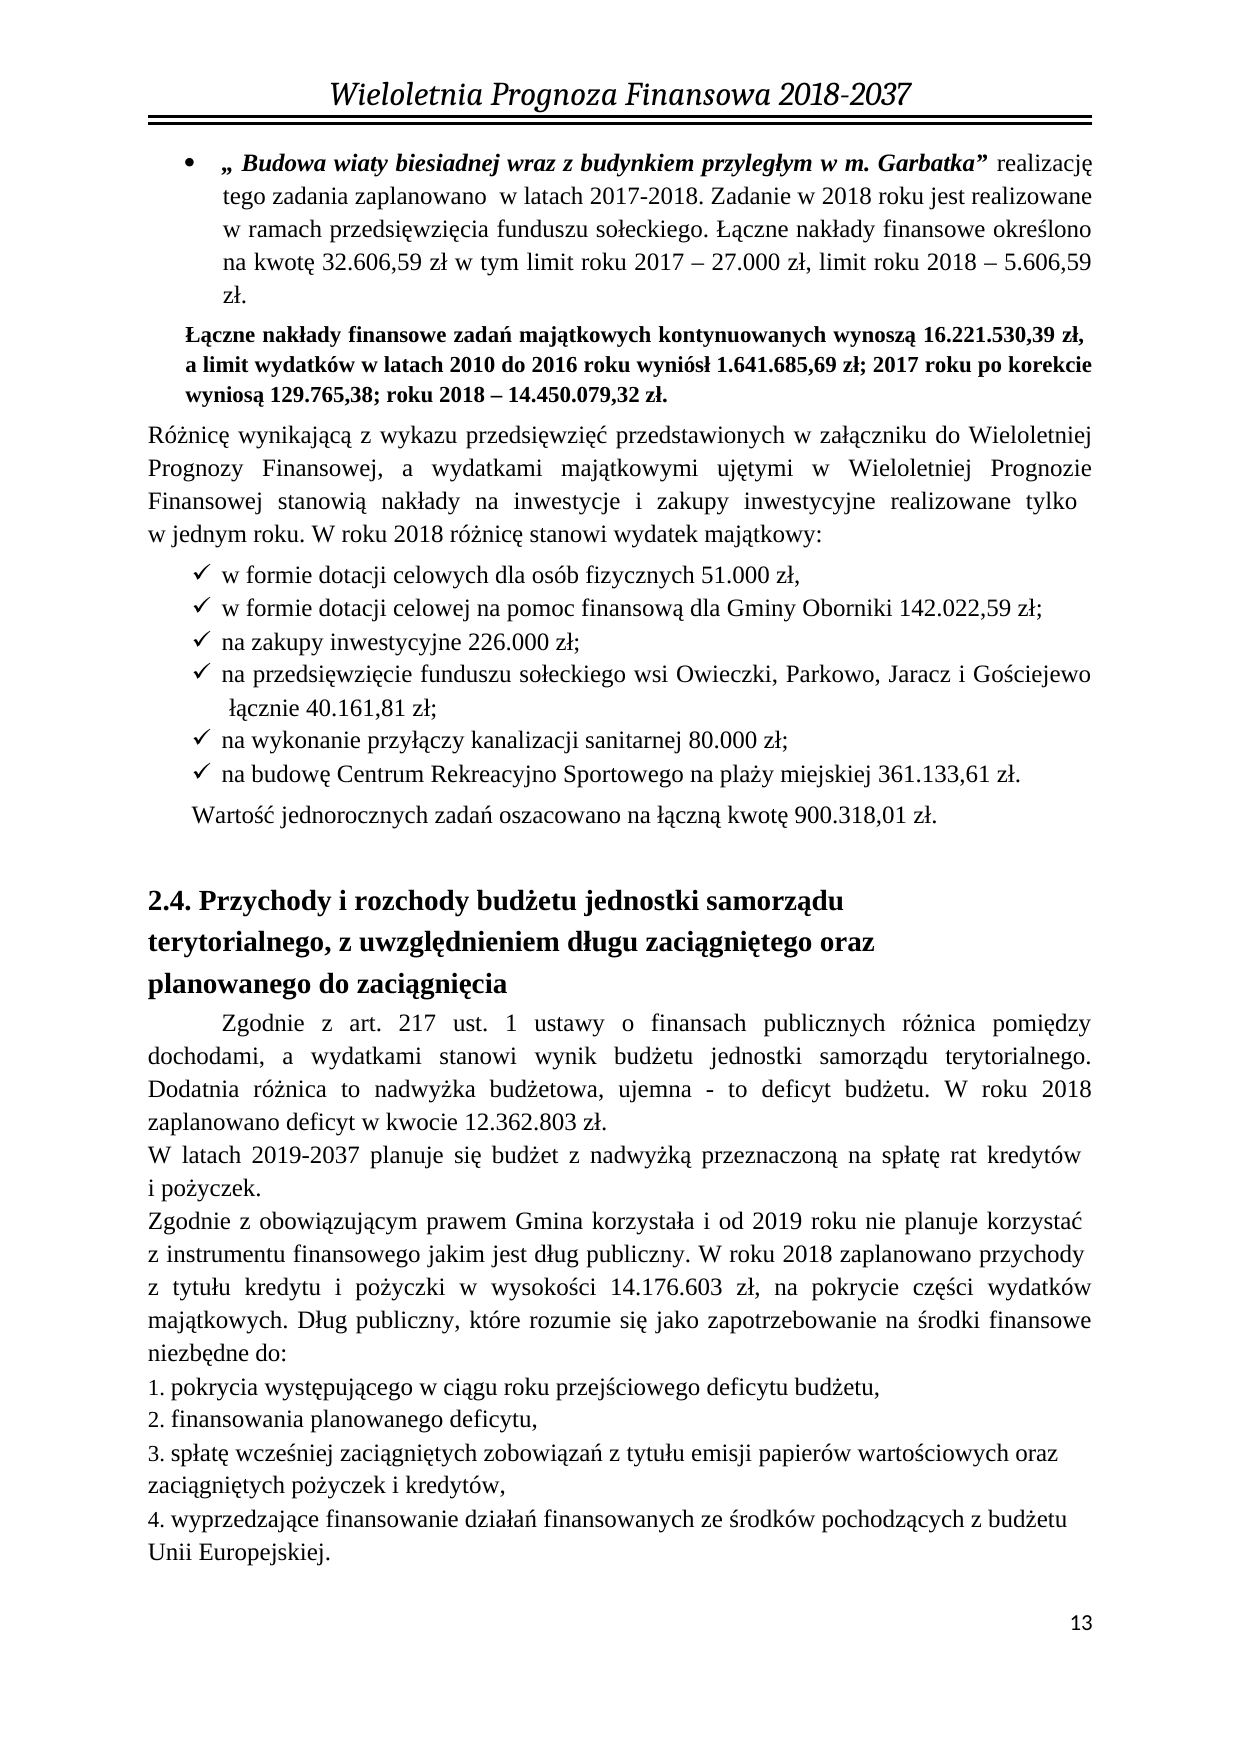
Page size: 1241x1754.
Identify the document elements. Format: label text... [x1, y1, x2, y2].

list w formie dotacji celowej na pomoc finansową dla Gminy Oborniki 142.022,59 zł; [191, 593, 1092, 622]
list „ Budowa wiaty biesiadnej wraz z budynkiem przyległym w m. Garbatka” realizację tego zadania zaplanowano w latach 2017-2018. Zadanie w 2018 roku jest realizowane w ramach przedsięwzięcia funduszu sołeckiego. Łączne nakłady finansowe określono na kwotę 32.606,59 zł w tym limit roku 2017 – 27.000 zł, limit roku 2018 – 5.606,59 zł. [185, 148, 1092, 308]
text 4. wyprzedzające finansowanie działań finansowanych ze środków pochodzących z budżetu [148, 1504, 1092, 1532]
text 3. spłatę wcześniej zaciągniętych zobowiązań z tytułu emisji papierów wartościowych oraz [148, 1438, 1092, 1466]
text Zgodnie z art. 217 ust. 1 ustawy o finansach publicznych różnica pomiędzy dochodami, a wydatkami stanowi wynik budżetu jednostki samorządu terytorialnego. Dodatnia różnica to nadwyżka budżetowa, ujemna - to deficyt budżetu. W roku 2018 zaplanowano deficyt w kwocie 12.362.803 zł. [148, 1008, 1092, 1136]
text W latach 2019-2037 planuje się budżet z nadwyżką przeznaczoną na spłatę rat kredytów i pożyczek. [148, 1140, 1092, 1202]
text planowanego do zaciągnięcia [148, 966, 1092, 1000]
text terytorialnego, z uwzględnieniem długu zaciągniętego oraz [148, 924, 1092, 958]
text Unii Europejskiej. [148, 1537, 1092, 1565]
text 2. finansowania planowanego deficytu, [148, 1404, 1092, 1433]
text Zgodnie z obowiązującym prawem Gmina korzystała i od 2019 roku nie planuje korzystać z instrumentu finansowego jakim jest dług publiczny. W roku 2018 zaplanowano przychody z tytułu kredytu i pożyczki w wysokości 14.176.603 zł, na pokrycie części wydatków majątkowych. Dług publiczny, które rozumie się jako zapotrzebowanie na środki finansowe niezbędne do: [148, 1206, 1092, 1367]
list na zakupy inwestycyjne 226.000 zł; [191, 627, 1092, 655]
list na budowę Centrum Rekreacyjno Sportowego na plaży miejskiej 361.133,61 zł. [191, 759, 1092, 787]
text Wartość jednorocznych zadań oszacowano na łączną kwotę 900.318,01 zł. [191, 800, 1092, 829]
text 1. pokrycia występującego w ciągu roku przejściowego deficytu budżetu, [148, 1372, 1092, 1400]
text zaciągniętych pożyczek i kredytów, [148, 1471, 1092, 1499]
list na wykonanie przyłączy kanalizacji sanitarnej 80.000 zł; [191, 726, 1092, 754]
text Różnicę wynikającą z wykazu przedsięwzięć przedstawionych w załączniku do Wieloletniej Prognozy Finansowej, a wydatkami majątkowymi ujętymi w Wieloletniej Prognozie Finansowej stanowią nakłady na inwestycje i zakupy inwestycyjne realizowane tylko w jednym roku. W roku 2018 różnicę stanowi wydatek majątkowy: [148, 420, 1092, 548]
text Łączne nakłady finansowe zadań majątkowych kontynuowanych wynoszą 16.221.530,39 zł, a limit wydatków w latach 2010 do 2016 roku wyniósł 1.641.685,69 zł; 2017 roku po korekcie wyniosą 129.765,38; roku 2018 – 14.450.079,32 zł. [185, 321, 1092, 408]
list w formie dotacji celowych dla osób fizycznych 51.000 zł, [191, 561, 1092, 589]
list na przedsięwzięcie funduszu sołeckiego wsi Owieczki, Parkowo, Jaracz i Gościejewo łącznie 40.161,81 zł; [191, 659, 1092, 721]
text 2.4. Przychody i rozchody budżetu jednostki samorządu [148, 883, 1092, 916]
